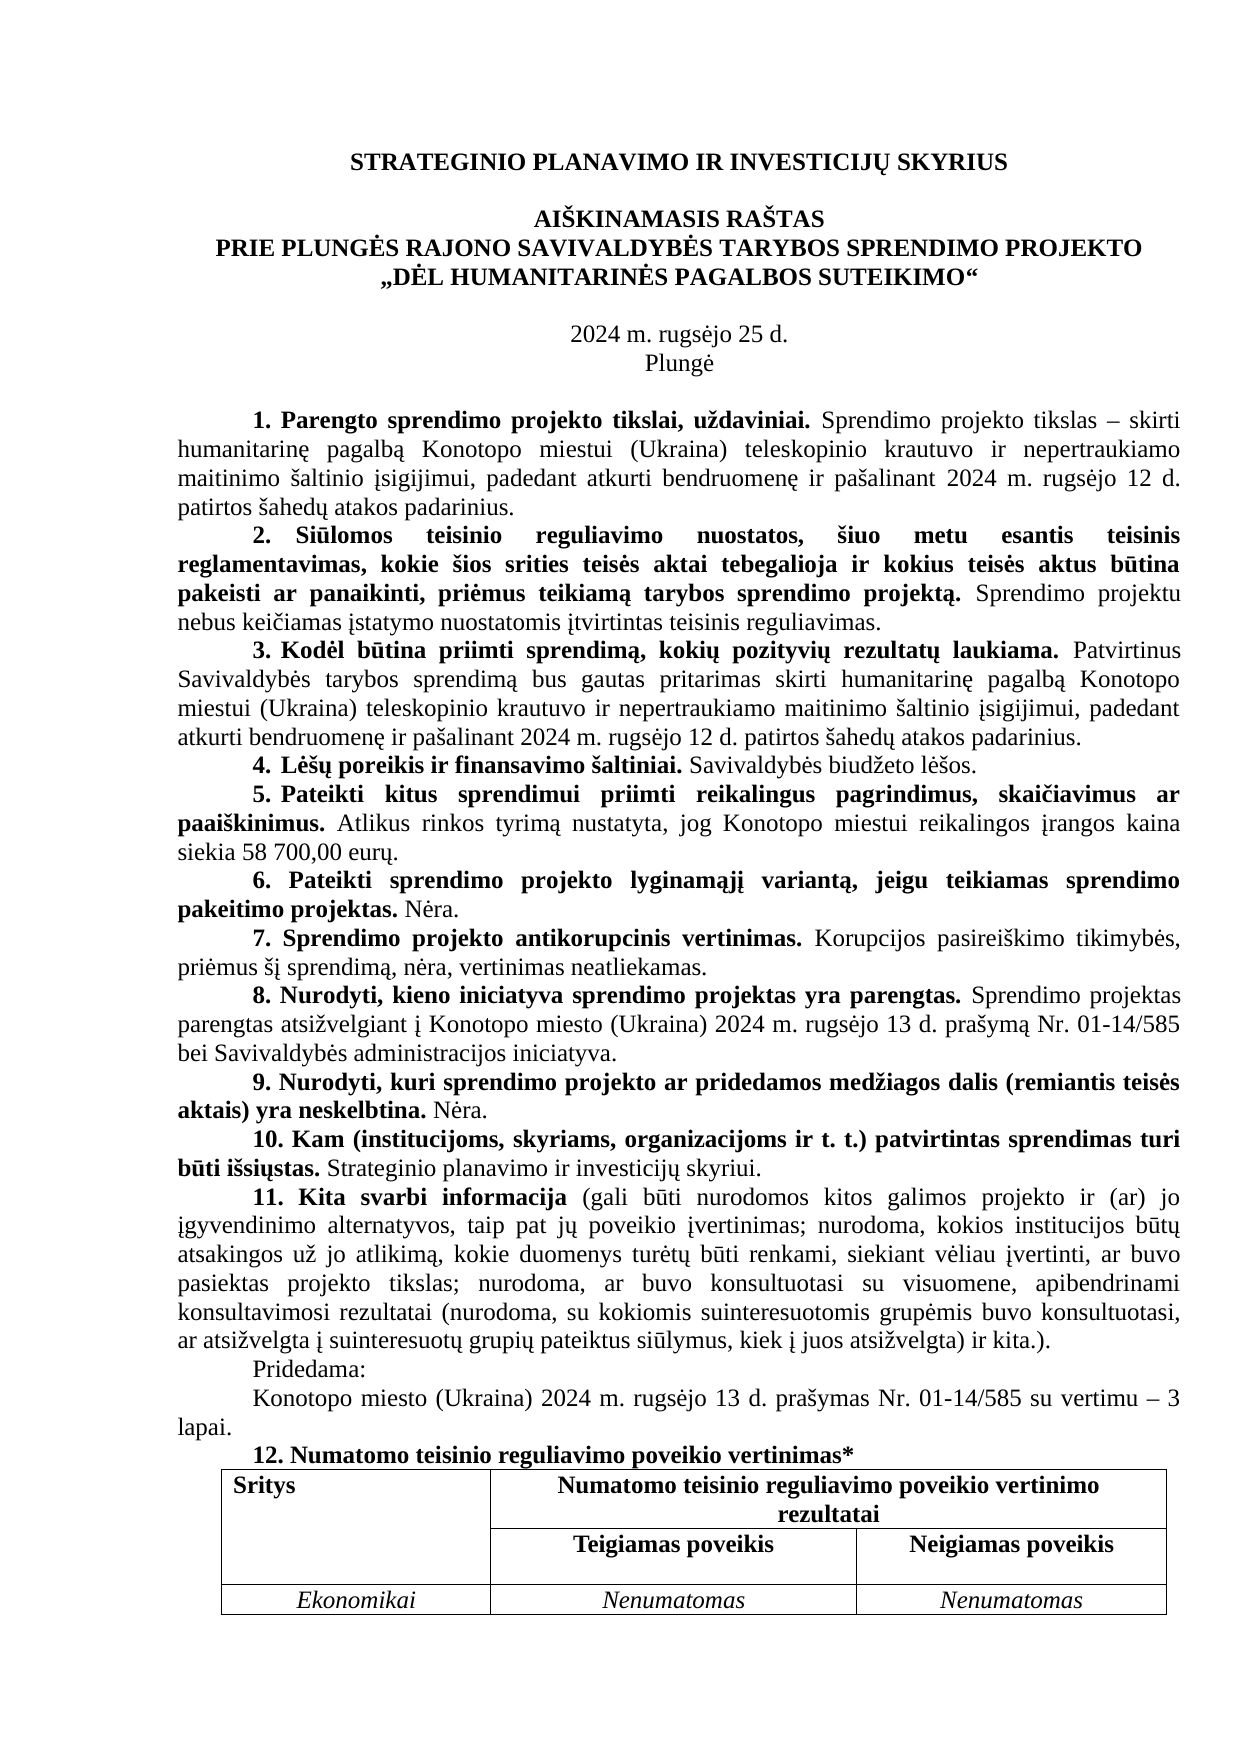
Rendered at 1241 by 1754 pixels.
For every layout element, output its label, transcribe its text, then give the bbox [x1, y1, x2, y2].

text 11. Kita svarbi informacija (gali būti nurodomos kitos galimos projekto ir (ar) jo įgyvendinimo alternatyvos, taip pat jų poveikio įvertinimas; nurodoma, kokios institucijos būtų atsakingos už jo atlikimą, kokie duomenys turėtų būti renkami, siekiant vėliau įvertinti, ar buvo pasiektas projekto tikslas; nurodoma, ar buvo konsultuotasi su visuomene, apibendrinami konsultavimosi rezultatai (nurodoma, su kokiomis suinteresuotomis grupėmis buvo konsultuotasi, ar atsižvelgta į suinteresuotų grupių pateiktus siūlymus, kiek į juos atsižvelgta) ir kita.). [177, 1182, 1181, 1354]
text Plungė [177, 348, 1181, 377]
text 9. Nurodyti, kuri sprendimo projekto ar pridedamos medžiagos dalis (remiantis teisės aktais) yra neskelbtina. Nėra. [177, 1067, 1181, 1124]
text 8. Nurodyti, kieno iniciatyva sprendimo projektas yra parengtas. Sprendimo projektas parengtas atsižvelgiant į Konotopo miesto (Ukraina) 2024 m. rugsėjo 13 d. prašymą Nr. 01-14/585 bei Savivaldybės administracijos iniciatyva. [177, 981, 1181, 1067]
table_cell Nenumatomas [857, 1585, 1166, 1614]
table_cell Neigiamas poveikis [857, 1529, 1166, 1584]
text Pridedama: [177, 1354, 1181, 1383]
text AIŠKINAMASIS RAŠTAS [177, 204, 1181, 233]
text 7. Sprendimo projekto antikorupcinis vertinimas. Korupcijos pasireiškimo tikimybės, priėmus šį sprendimą, nėra, vertinimas neatliekamas. [177, 923, 1181, 981]
table_header Numatomo teisinio reguliavimo poveikio vertinimo rezultatai [491, 1470, 1166, 1528]
text „DĖL HUMANITARINĖS PAGALBOS SUTEIKIMO“ [177, 262, 1181, 291]
table_cell Ekonomikai [222, 1585, 490, 1614]
list Lėšų poreikis ir finansavimo šaltiniai. Savivaldybės biudžeto lėšos. [177, 751, 1181, 779]
text Konotopo miesto (Ukraina) 2024 m. rugsėjo 13 d. prašymas Nr. 01-14/585 su vertimu – 3 lapai. [177, 1383, 1181, 1441]
table_cell Teigiamas poveikis [491, 1529, 856, 1584]
text 2024 m. rugsėjo 25 d. [177, 319, 1181, 348]
text PRIE PLUNGĖS RAJONO SAVIVALDYBĖS TARYBOS SPRENDIMO PROJEKTO [177, 233, 1181, 262]
text 12. Numatomo teisinio reguliavimo poveikio vertinimas* [177, 1441, 1181, 1469]
list Kodėl būtina priimti sprendimą, kokių pozityvių rezultatų laukiama. Patvirtinus Savivaldybės tarybos sprendimą bus gautas pritarimas skirti humanitarinę pagalbą Konotopo miestui (Ukraina) teleskopinio krautuvo ir nepertraukiamo maitinimo šaltinio įsigijimui, padedant atkurti bendruomenę ir pašalinant 2024 m. rugsėjo 12 d. patirtos šahedų atakos padarinius. [177, 636, 1181, 751]
list Siūlomos teisinio reguliavimo nuostatos, šiuo metu esantis teisinis reglamentavimas, kokie šios srities teisės aktai tebegalioja ir kokius teisės aktus būtina pakeisti ar panaikinti, priėmus teikiamą tarybos sprendimo projektą. Sprendimo projektu nebus keičiamas įstatymo nuostatomis įtvirtintas teisinis reguliavimas. [177, 521, 1181, 636]
list Pateikti kitus sprendimui priimti reikalingus pagrindimus, skaičiavimus ar paaiškinimus. Atlikus rinkos tyrimą nustatyta, jog Konotopo miestui reikalingos įrangos kaina siekia 58 700,00 eurų. [177, 779, 1181, 866]
table_cell Nenumatomas [491, 1585, 856, 1614]
list Parengto sprendimo projekto tikslai, uždaviniai. Sprendimo projekto tikslas – skirti humanitarinę pagalbą Konotopo miestui (Ukraina) teleskopinio krautuvo ir nepertraukiamo maitinimo šaltinio įsigijimui, padedant atkurti bendruomenę ir pašalinant 2024 m. rugsėjo 12 d. patirtos šahedų atakos padarinius. [177, 406, 1181, 521]
text 6. Pateikti sprendimo projekto lyginamąjį variantą, jeigu teikiamas sprendimo pakeitimo projektas. Nėra. [177, 866, 1181, 923]
text 10. Kam (institucijoms, skyriams, organizacijoms ir t. t.) patvirtintas sprendimas turi būti išsiųstas. Strateginio planavimo ir investicijų skyriui. [177, 1124, 1181, 1182]
text STRATEGINIO PLANAVIMO IR INVESTICIJŲ SKYRIUS [177, 147, 1181, 176]
table_header Sritys [222, 1470, 490, 1584]
